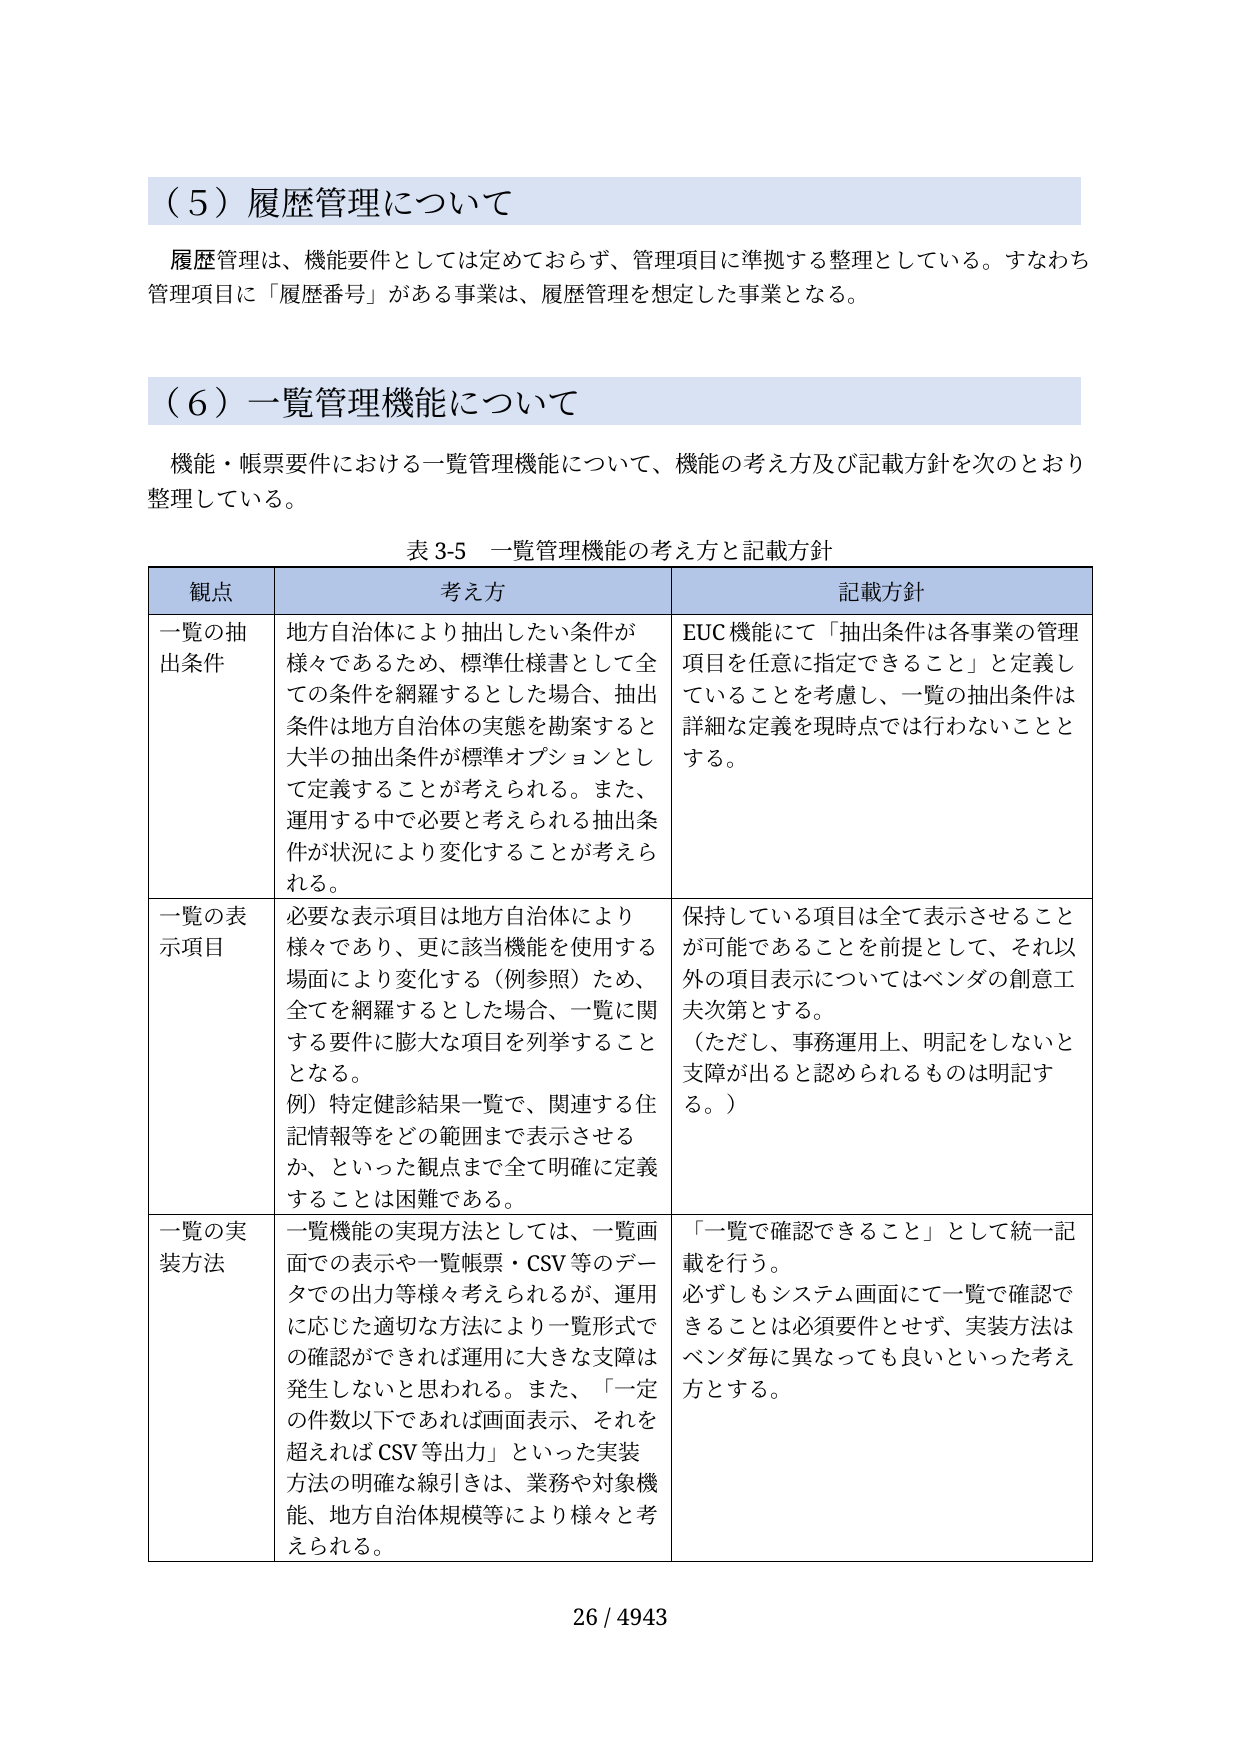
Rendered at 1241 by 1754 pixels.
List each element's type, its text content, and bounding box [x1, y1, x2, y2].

text 機能・帳票要件における一覧管理機能について、機能の考え方及び記載方針を次のとおり整理している。 [148, 446, 1092, 514]
table_cell 保持している項目は全て表示させることが可能であることを前提として、それ以外の項目表示についてはベンダの創意工夫次第とする。 （ただし、事務運用上、明記をしないと支障が出ると認められるものは明記する。） [672, 899, 1092, 1213]
table_header 考え方 [275, 568, 671, 614]
table_header 記載方針 [672, 568, 1092, 614]
text 履歴管理は、機能要件としては定めておらず、管理項目に準拠する整理としている。すなわち管理項目に「履歴番号」がある事業は、履歴管理を想定した事業となる。 [148, 242, 1092, 309]
table_cell 地方自治体により抽出したい条件が様々であるため、標準仕様書として全ての条件を網羅するとした場合、抽出条件は地方自治体の実態を勘案すると大半の抽出条件が標準オプションとして定義することが考えられる。また、運用する中で必要と考えられる抽出条件が状況により変化することが考えられる。 [275, 615, 671, 898]
table_cell 「一覧で確認できること」として統一記載を行う。 必ずしもシステム画面にて一覧で確認できることは必須要件とせず、実装方法はベンダ毎に異なっても良いといった考え方とする。 [672, 1215, 1092, 1561]
text 表3-5 一覧管理機能の考え方と記載方針 [148, 533, 1092, 566]
table_cell EUC機能にて「抽出条件は各事業の管理項目を任意に指定できること」と定義していることを考慮し、一覧の抽出条件は詳細な定義を現時点では行わないこととする。 [672, 615, 1092, 898]
table_cell 一覧の抽出条件 [149, 615, 274, 898]
table_cell 一覧の表示項目 [149, 899, 274, 1213]
table_cell 必要な表示項目は地方自治体により様々であり、更に該当機能を使用する場面により変化する（例参照）ため、全てを網羅するとした場合、一覧に関する要件に膨大な項目を列挙することとなる。 例）特定健診結果一覧で、関連する住記情報等をどの範囲まで表示させるか、といった観点まで全て明確に定義することは困難である。 [275, 899, 671, 1213]
table_cell 一覧機能の実現方法としては、一覧画面での表示や一覧帳票・CSV等のデータでの出力等様々考えられるが、運用に応じた適切な方法により一覧形式での確認ができれば運用に大きな支障は発生しないと思われる。また、「一定の件数以下であれば画面表示、それを超えればCSV等出力」といった実装方法の明確な線引きは、業務や対象機能、地方自治体規模等により様々と考えられる。 [275, 1215, 671, 1561]
table_header 観点 [149, 568, 274, 614]
table_cell 一覧の実装方法 [149, 1215, 274, 1561]
